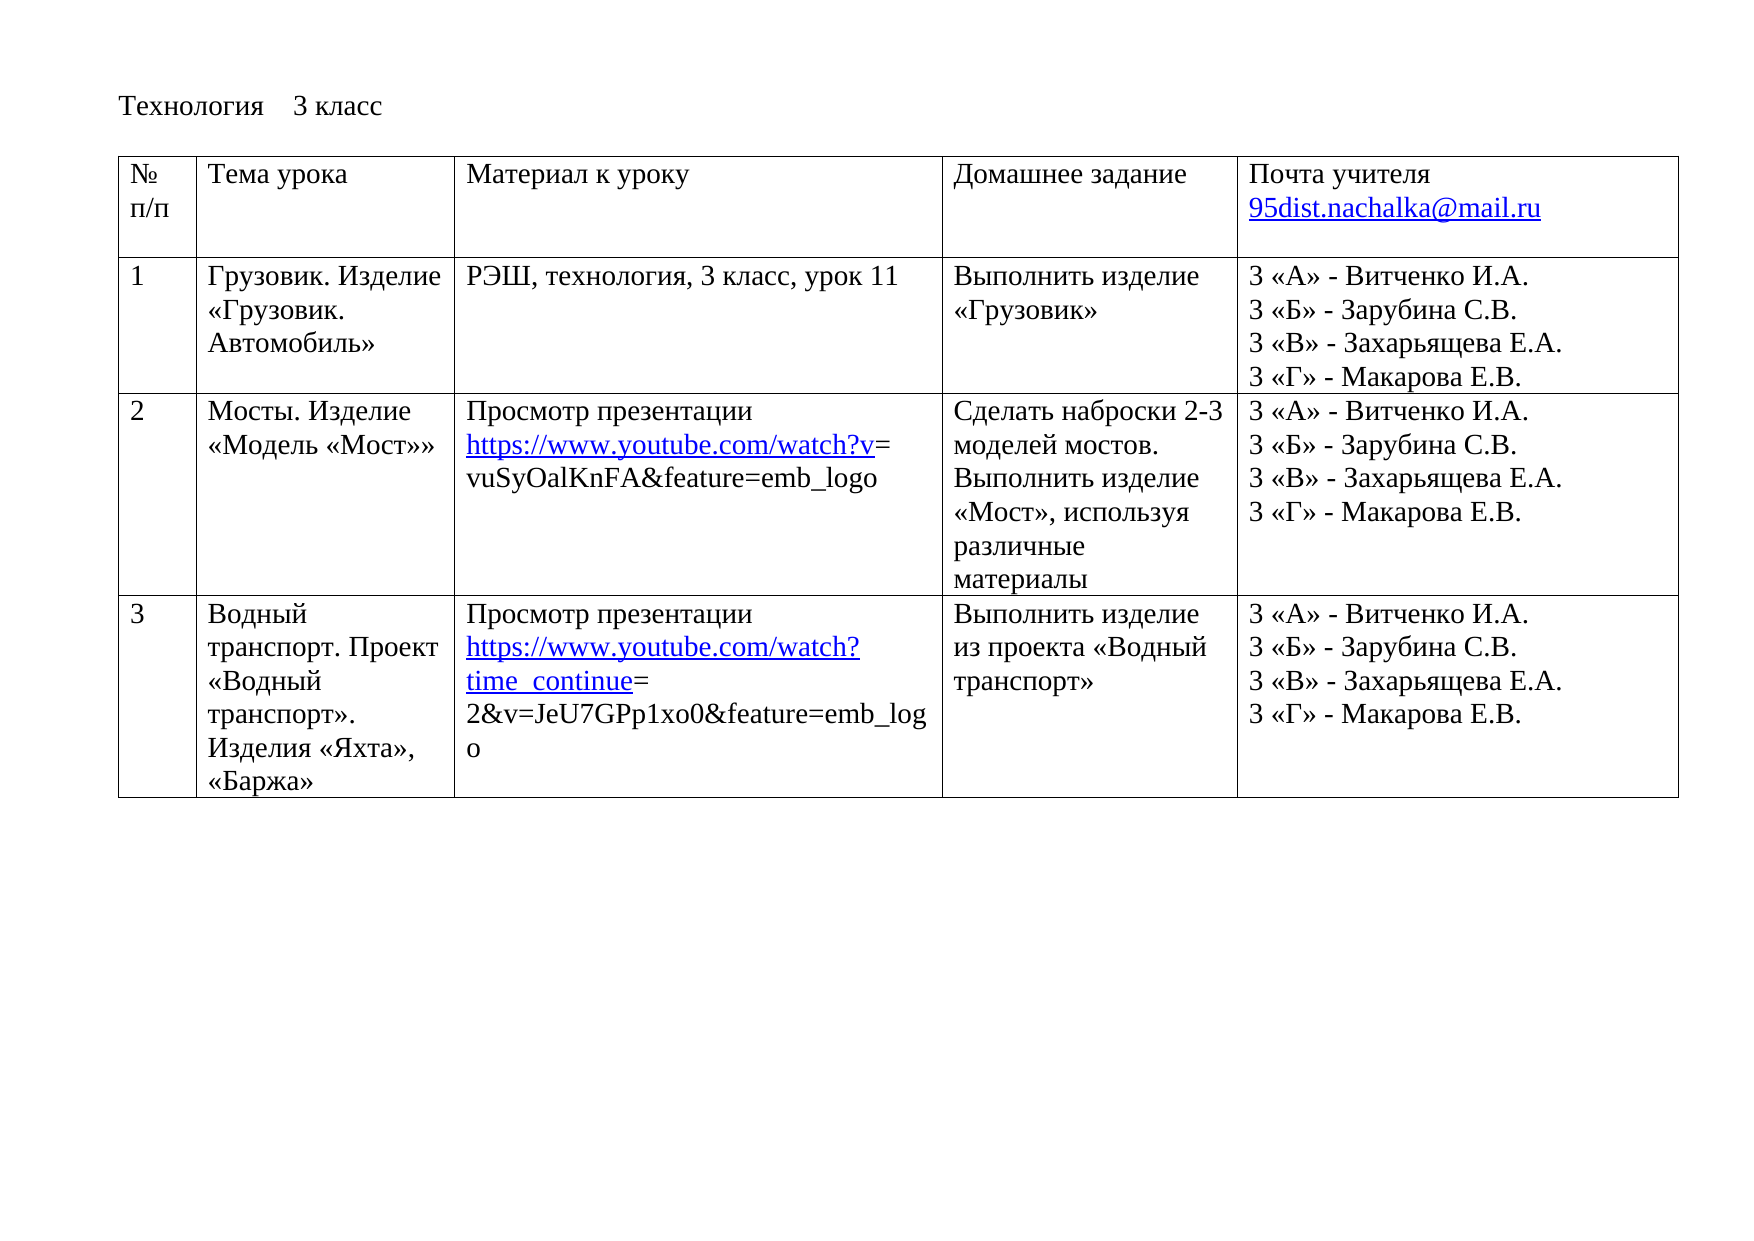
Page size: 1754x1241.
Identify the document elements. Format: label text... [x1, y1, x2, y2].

table_cell Выполнить изделие «Грузовик» [943, 258, 1237, 392]
table_header Почта учителя 95dist.nachalka@mail.ru [1238, 157, 1678, 257]
table_header Домашнее задание [943, 157, 1237, 257]
table_cell Выполнить изделие из проекта «Водный транспорт» [943, 596, 1237, 797]
table_cell 3 [119, 596, 196, 797]
table_cell 3 «А» - Витченко И.А. 3 «Б» - Зарубина С.В. 3 «В» - Захарьящева Е.А. 3 «Г» - Макарова Е.В. [1238, 394, 1678, 595]
table_cell Просмотр презентации https://www.youtube.com/watch?v= vuSyOalKnFA&feature=emb_logo [455, 394, 942, 595]
table_header Материал к уроку [455, 157, 942, 257]
table_cell Грузовик. Изделие «Грузовик. Автомобиль» [197, 258, 454, 392]
table_cell Сделать наброски 2-3 моделей мостов. Выполнить изделие «Мост», используя различные материалы [943, 394, 1237, 595]
table_header Тема урока [197, 157, 454, 257]
table_cell РЭШ, технология, 3 класс, урок 11 [455, 258, 942, 392]
table_cell Просмотр презентации https://www.youtube.com/watch?time_continue= 2&v=JeU7GPp1xo0&feature=emb_logo [455, 596, 942, 797]
table_cell 3 «А» - Витченко И.А. 3 «Б» - Зарубина С.В. 3 «В» - Захарьящева Е.А. 3 «Г» - Макарова Е.В. [1238, 258, 1678, 392]
table_cell 3 «А» - Витченко И.А. 3 «Б» - Зарубина С.В. 3 «В» - Захарьящева Е.А. 3 «Г» - Макарова Е.В. [1238, 596, 1678, 797]
table_cell 2 [119, 394, 196, 595]
text Технология 3 класс [118, 88, 1636, 122]
table_cell Водный транспорт. Проект «Водный транспорт». Изделия «Яхта», «Баржа» [197, 596, 454, 797]
table_cell Мосты. Изделие «Модель «Мост»» [197, 394, 454, 595]
table_header № п/п [119, 157, 196, 257]
table_cell 1 [119, 258, 196, 392]
